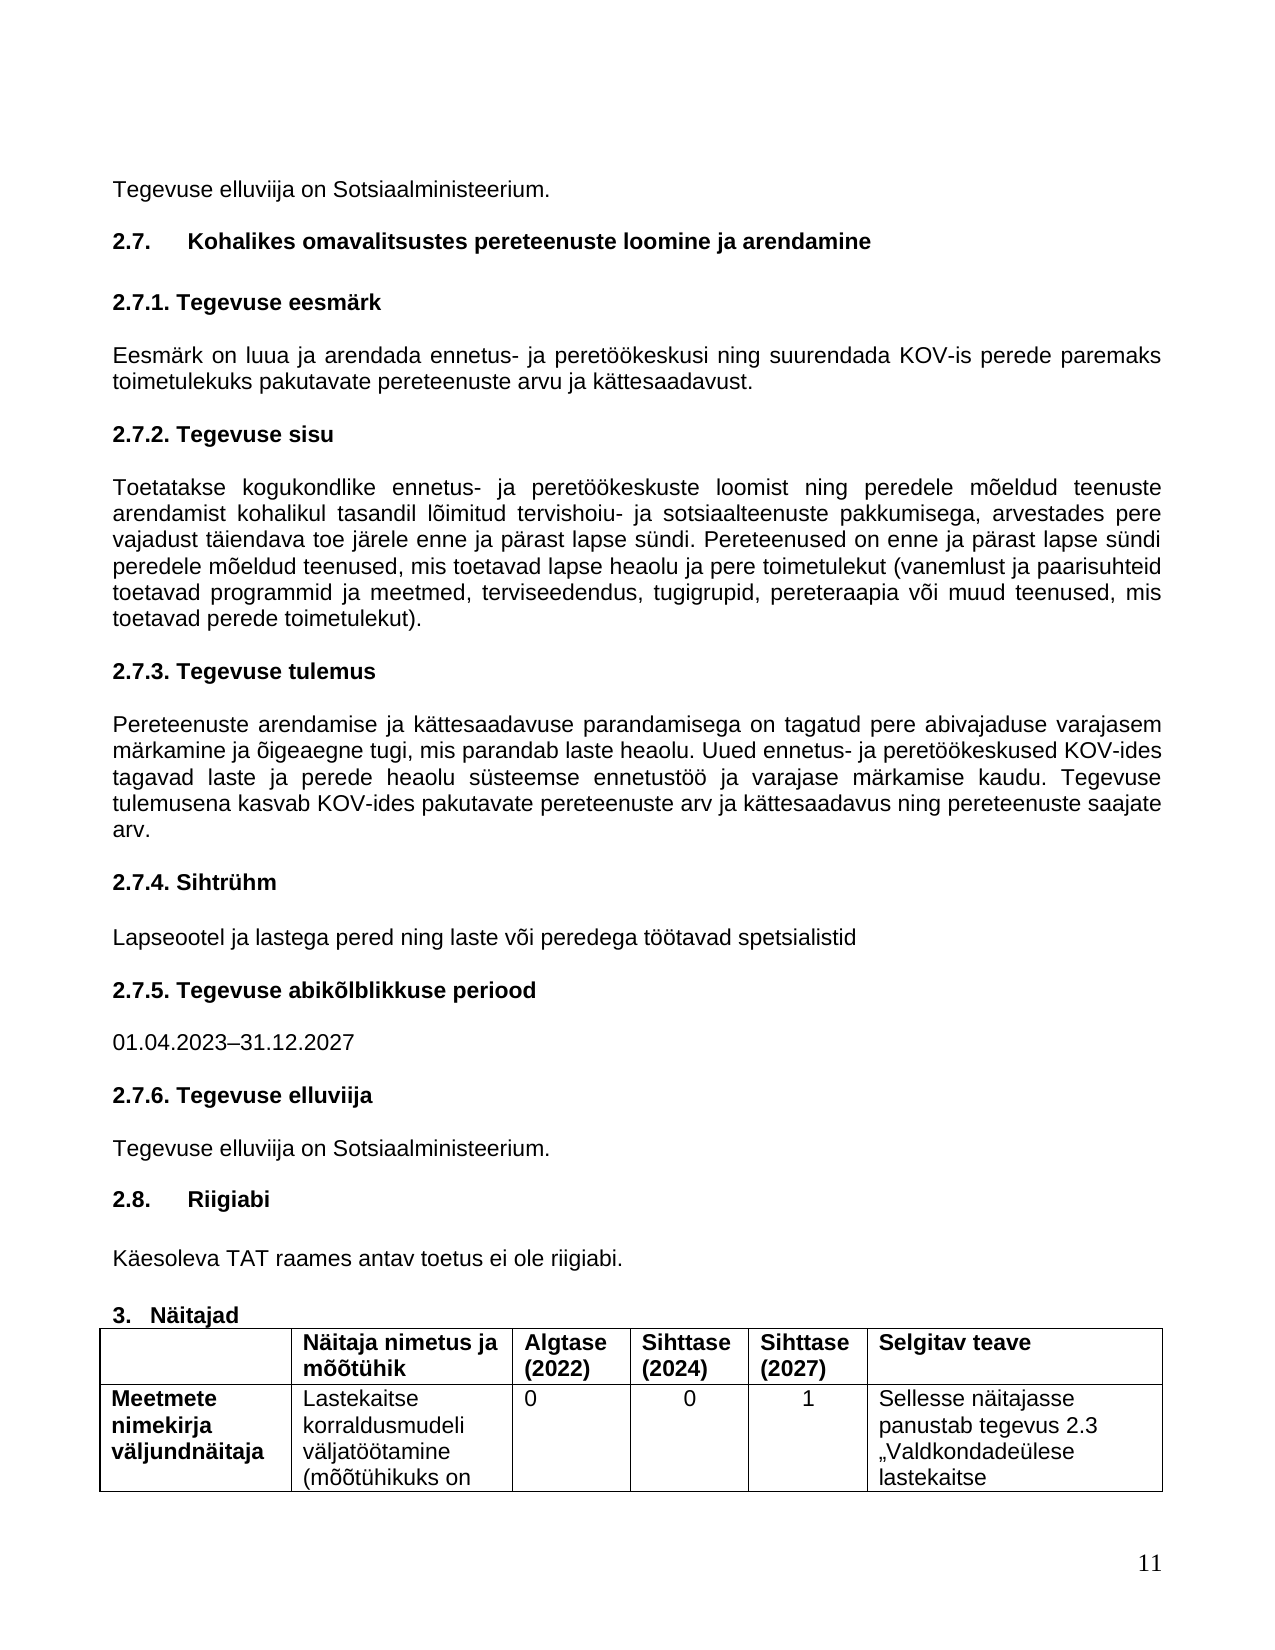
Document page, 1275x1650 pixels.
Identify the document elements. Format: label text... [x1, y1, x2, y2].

text 2.7.3. Tegevuse tulemus [112, 658, 1162, 684]
table_header Sihttase (2024) [631, 1329, 748, 1384]
table_header [101, 1329, 291, 1384]
table_cell 0 [631, 1385, 748, 1491]
table_cell 1 [749, 1385, 867, 1491]
text 2.7.4. Sihtrühm [112, 869, 1162, 895]
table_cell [292, 1385, 512, 1491]
table_cell Meetmete nimekirja väljundnäitaja [101, 1385, 291, 1491]
text Lapseootel ja lastega pered ning laste või peredega töötavad spetsialistid [112, 924, 1162, 950]
subtitle Riigiabi [112, 1186, 1162, 1212]
table_cell 0 [513, 1385, 630, 1491]
text 2.7.5. Tegevuse abikõlblikkuse periood [112, 977, 1162, 1003]
text Toetatakse kogukondlike ennetus- ja peretöökeskuste loomist ning peredele mõeldud teenuste arendamist kohalikul tasandil lõimitud tervishoiu- ja sotsiaalteenuste pakkumisega, arvestades pere vajadust täiendava toe järele enne ja pärast lapse sündi. Pereteenused on enne ja pärast lapse sündi peredele mõeldud teenused, mis toetavad lapse heaolu ja pere toimetulekut (vanemlust ja paarisuhteid toetavad programmid ja meetmed, terviseedendus, tugigrupid, pereteraapia või muud teenused, mis toetavad perede toimetulekut). [112, 473, 1162, 632]
table_header Algtase (2022) [513, 1329, 630, 1384]
text Käesoleva TAT raames antav toetus ei ole riigiabi. [112, 1245, 1162, 1271]
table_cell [868, 1385, 1162, 1491]
text Pereteenuste arendamise ja kättesaadavuse parandamisega on tagatud pere abivajaduse varajasem märkamine ja õigeaegne tugi, mis parandab laste heaolu. Uued ennetus- ja peretöökeskused KOV-ides tagavad laste ja perede heaolu süsteemse ennetustöö ja varajase märkamise kaudu. Tegevuse tulemusena kasvab KOV-ides pakutavate pereteenuste arv ja kättesaadavus ning pereteenuste saajate arv. [112, 711, 1162, 842]
table_header Näitaja nimetus ja mõõtühik [292, 1329, 512, 1384]
subtitle Näitajad [112, 1302, 1162, 1328]
text 2.7.2. Tegevuse sisu [112, 421, 1162, 447]
table_header Selgitav teave [868, 1329, 1162, 1384]
text 2.7.6. Tegevuse elluviija [112, 1082, 1162, 1108]
text 2.7.1. Tegevuse eesmärk [112, 289, 1162, 315]
text 01.04.2023–31.12.2027 [112, 1029, 1162, 1056]
text Tegevuse elluviija on Sotsiaalministeerium. [112, 1135, 1162, 1161]
text Tegevuse elluviija on Sotsiaalministeerium. [112, 176, 1162, 203]
text Eesmärk on luua ja arendada ennetus- ja peretöökeskusi ning suurendada KOV-is perede paremaks toimetulekuks pakutavate pereteenuste arvu ja kättesaadavust. [112, 342, 1162, 394]
subtitle Kohalikes omavalitsustes pereteenuste loomine ja arendamine [112, 228, 1162, 254]
table_header Sihttase (2027) [749, 1329, 867, 1384]
